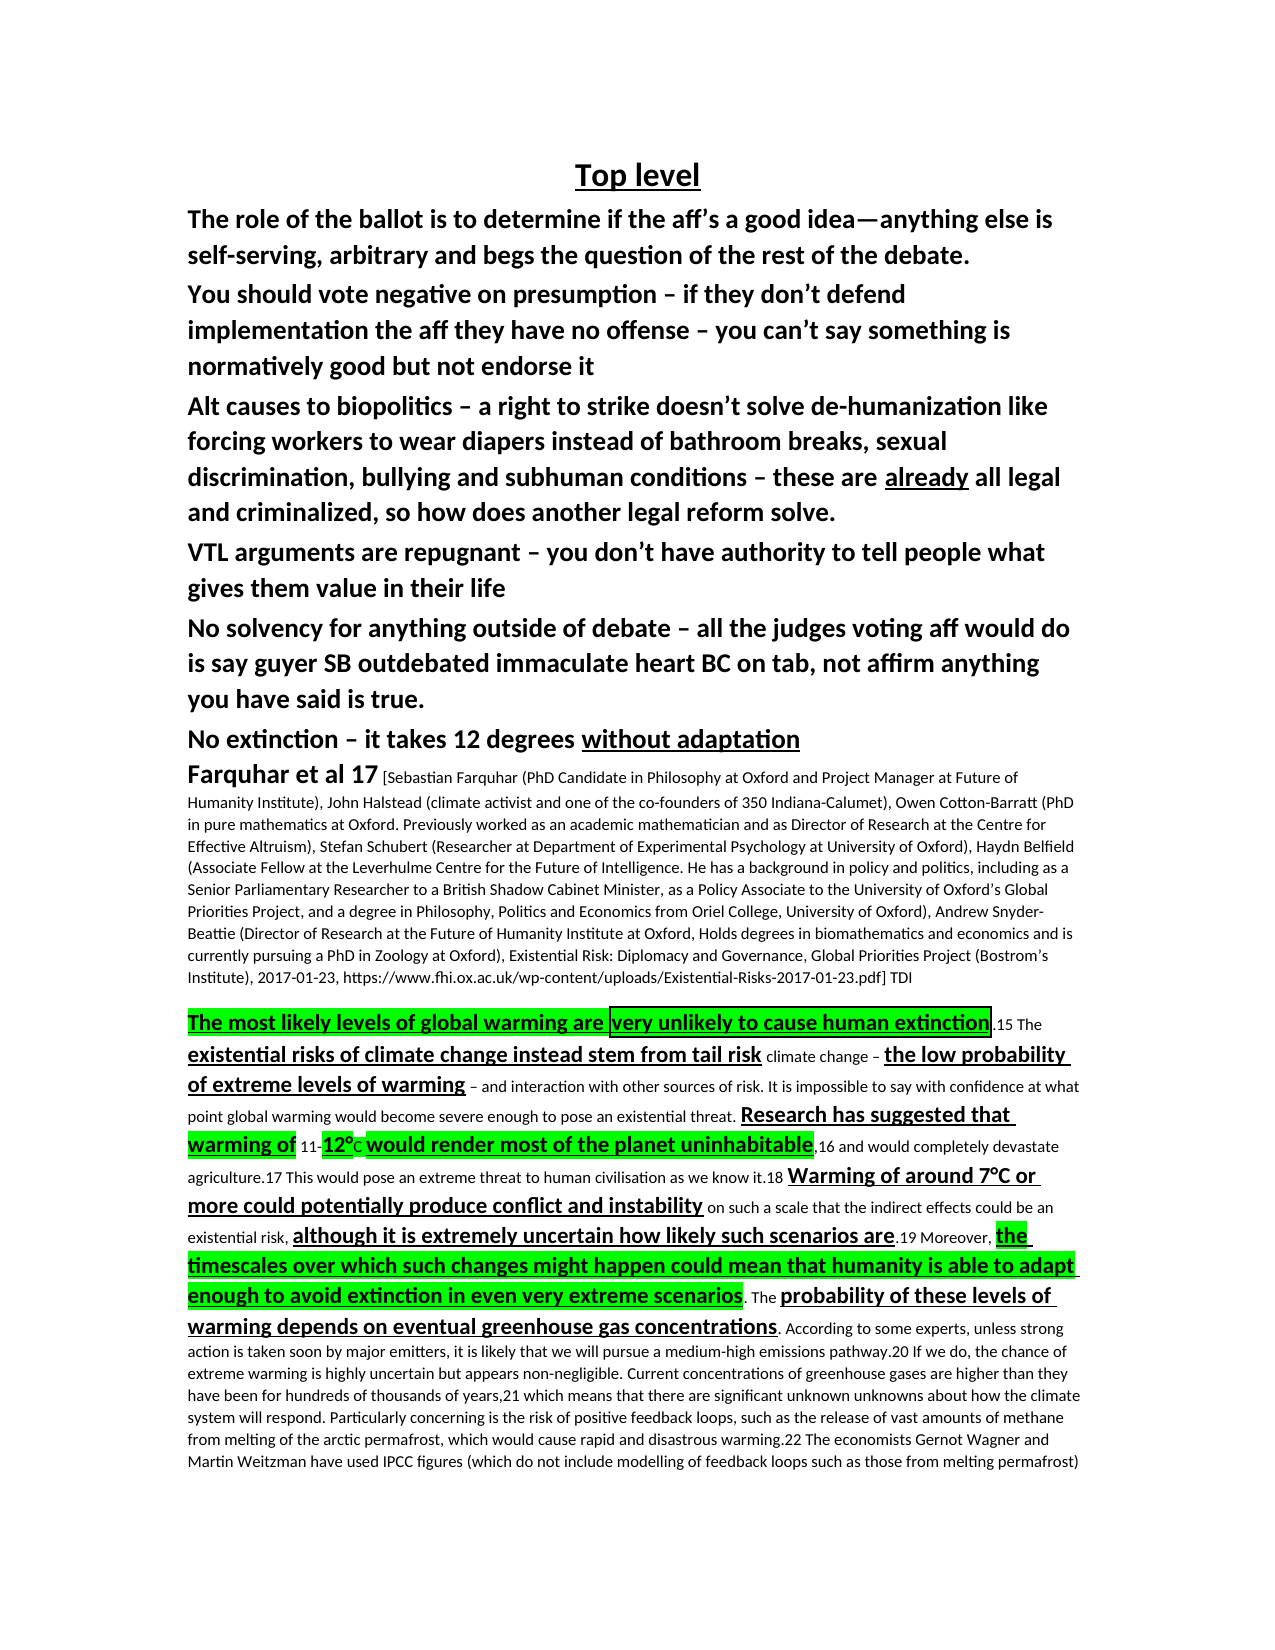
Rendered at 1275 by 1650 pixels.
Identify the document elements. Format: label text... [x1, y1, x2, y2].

subtitle VTL arguments are repugnant – you don’t have authority to tell people what gives them value in their life [187, 535, 1087, 604]
subtitle Alt causes to biopolitics – a right to strike doesn’t solve de-humanization like forcing workers to wear diapers instead of bathroom breaks, sexual discrimination, bullying and subhuman conditions – these are already all legal and criminalized, so how does another legal reform solve. [187, 389, 1087, 529]
subtitle No solvency for anything outside of debate – all the judges voting aff would do is say guyer SB outdebated immaculate heart BC on tab, not affirm anything you have said is true. [187, 611, 1087, 715]
subtitle Top level [187, 154, 1087, 195]
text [187, 1006, 1087, 1471]
subtitle You should vote negative on presumption – if they don’t defend implementation the aff they have no offense – you can’t say something is normatively good but not endorse it [187, 278, 1087, 382]
text Farquhar et al 17 [Sebastian Farquhar (PhD Candidate in Philosophy at Oxford and Project Manager at Future of Humanity Institute), John Halstead (climate activist and one of the co-founders of 350 Indiana-Calumet), Owen Cotton-Barratt (PhD in pure mathematics at Oxford. Previously worked as an academic mathematician and as Director of Research at the Centre for Effective Altruism), Stefan Schubert (Researcher at Department of Experimental Psychology at University of Oxford), Haydn Belfield (Associate Fellow at the Leverhulme Centre for the Future of Intelligence. He has a background in policy and politics, including as a Senior Parliamentary Researcher to a British Shadow Cabinet Minister, as a Policy Associate to the University of Oxford’s Global Priorities Project, and a degree in Philosophy, Politics and Economics from Oriel College, University of Oxford), Andrew Snyder-Beattie (Director of Research at the Future of Humanity Institute at Oxford, Holds degrees in biomathematics and economics and is currently pursuing a PhD in Zoology at Oxford), Existential Risk: Diplomacy and Governance, Global Priorities Project (Bostrom’s Institute), 2017-01-23, https://www.fhi.ox.ac.uk/wp-content/uploads/Existential-Risks-2017-01-23.pdf] TDI [187, 757, 1087, 987]
subtitle The role of the ballot is to determine if the aff’s a good idea—anything else is self-serving, arbitrary and begs the question of the rest of the debate. [187, 202, 1087, 271]
subtitle No extinction – it takes 12 degrees without adaptation [187, 722, 1087, 755]
